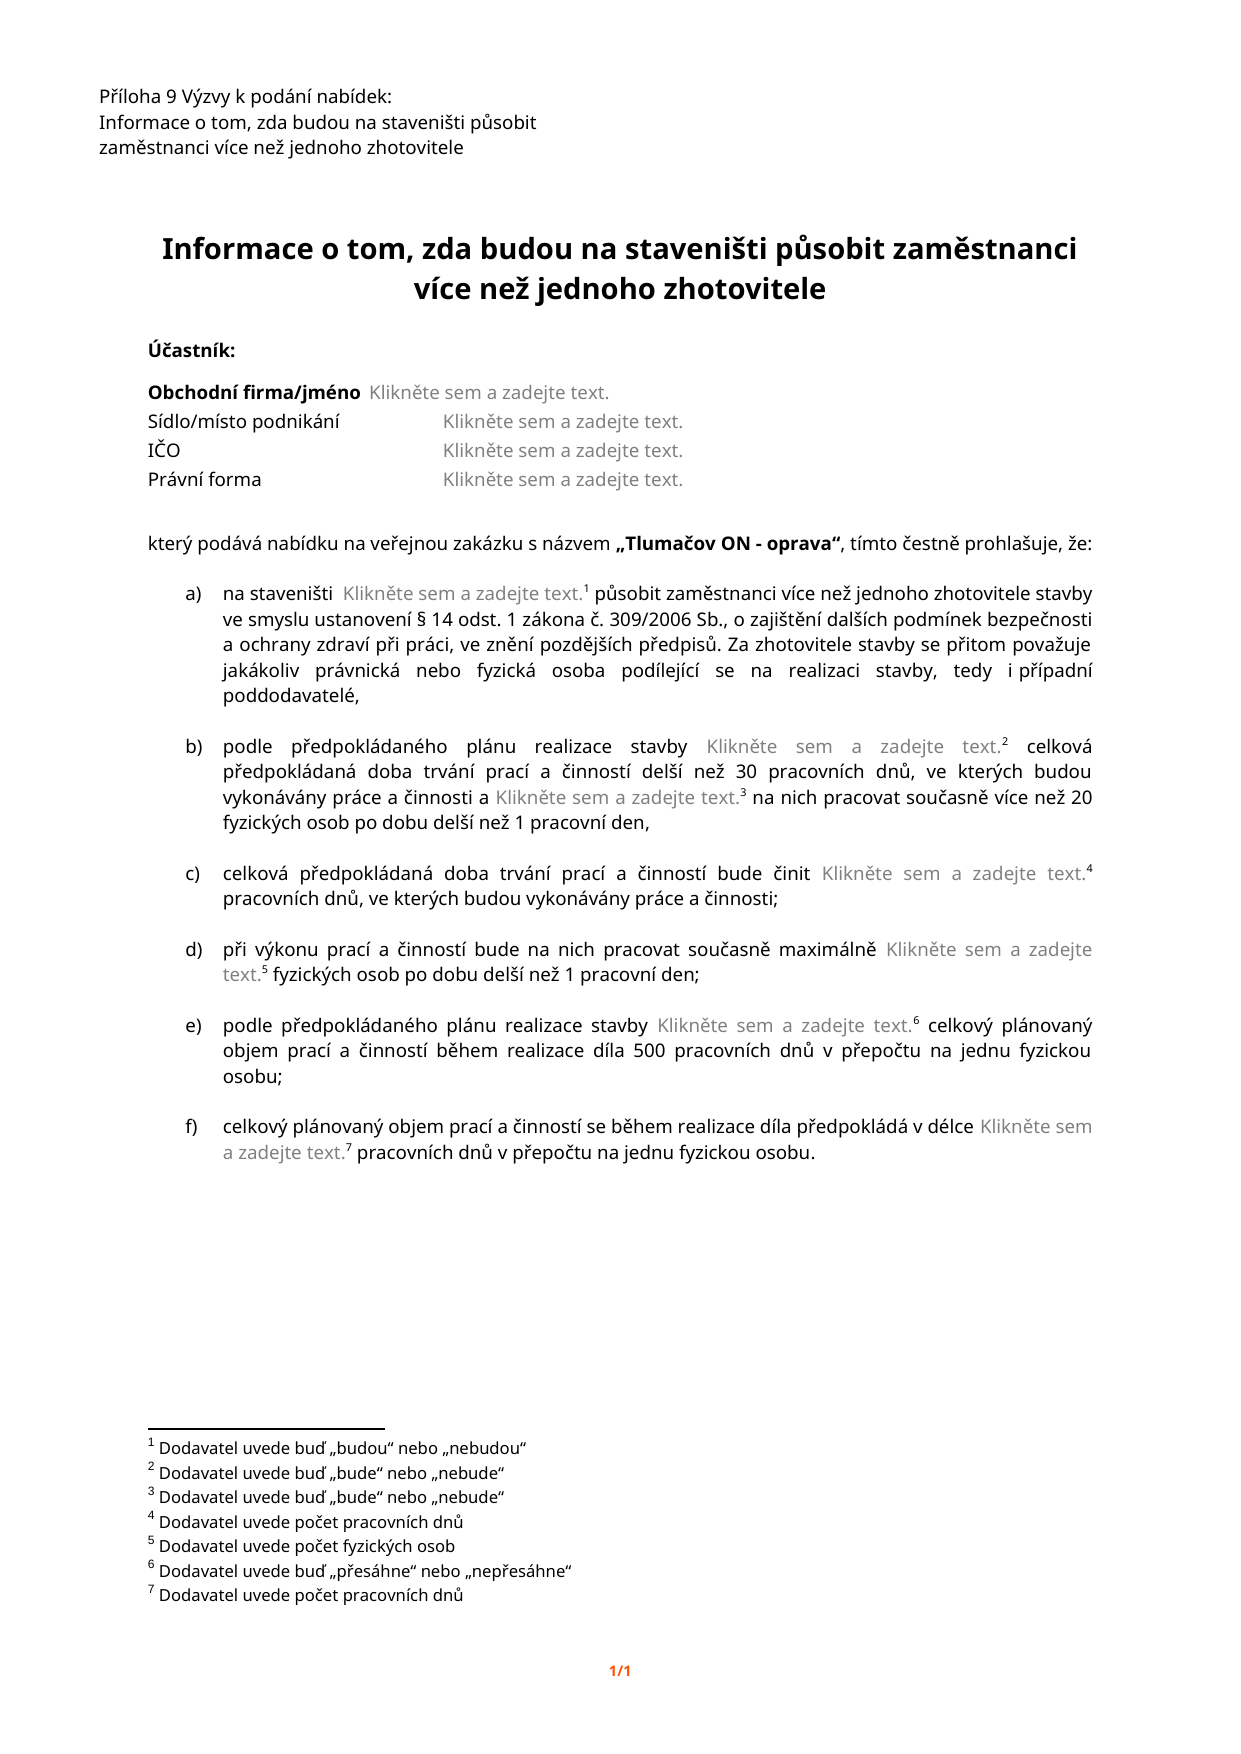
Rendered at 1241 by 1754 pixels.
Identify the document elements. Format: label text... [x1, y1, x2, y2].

text který podává nabídku na veřejnou zakázku s názvem „Tlumačov ON - oprava“, tímto čestně prohlašuje, že: [148, 530, 1093, 556]
list na staveništi působit zaměstnanci více než jednoho zhotovitele stavby ve smyslu ustanovení § 14 odst. 1 zákona č. 309/2006 Sb., o zajištění dalších podmínek bezpečnosti a ochrany zdraví při práci, ve znění pozdějších předpisů. Za zhotovitele stavby se přitom považuje jakákoliv právnická nebo fyzická osoba podílející se na realizaci stavby, tedy i případní poddodavatelé, [185, 581, 1093, 708]
text Účastník: [148, 333, 1093, 364]
text Obchodní firma/jméno [148, 376, 1093, 405]
list při výkonu prací a činností bude na nich pracovat současně maximálně fyzických osob po dobu delší než 1 pracovní den; [185, 936, 1093, 987]
title Informace o tom, zda budou na staveništi působit zaměstnanci více než jednoho zhotovitele [148, 228, 1093, 308]
list podle předpokládaného plánu realizace stavby celkový plánovaný objem prací a činností během realizace díla 500 pracovních dnů v přepočtu na jednu fyzickou osobu; [185, 1012, 1093, 1089]
text Právní forma [148, 463, 1093, 492]
list celková předpokládaná doba trvání prací a činností bude činit pracovních dnů, ve kterých budou vykonávány práce a činnosti; [185, 860, 1093, 911]
text IČO [148, 434, 1093, 463]
list podle předpokládaného plánu realizace stavby celková předpokládaná doba trvání prací a činností delší než 30 pracovních dnů, ve kterých budou vykonávány práce a činnosti a na nich pracovat současně více než 20 fyzických osob po dobu delší než 1 pracovní den, [185, 733, 1093, 835]
text Sídlo/místo podnikání [148, 405, 1093, 434]
list celkový plánovaný objem prací a činností se během realizace díla předpokládá v délce pracovních dnů v přepočtu na jednu fyzickou osobu. [185, 1114, 1093, 1165]
